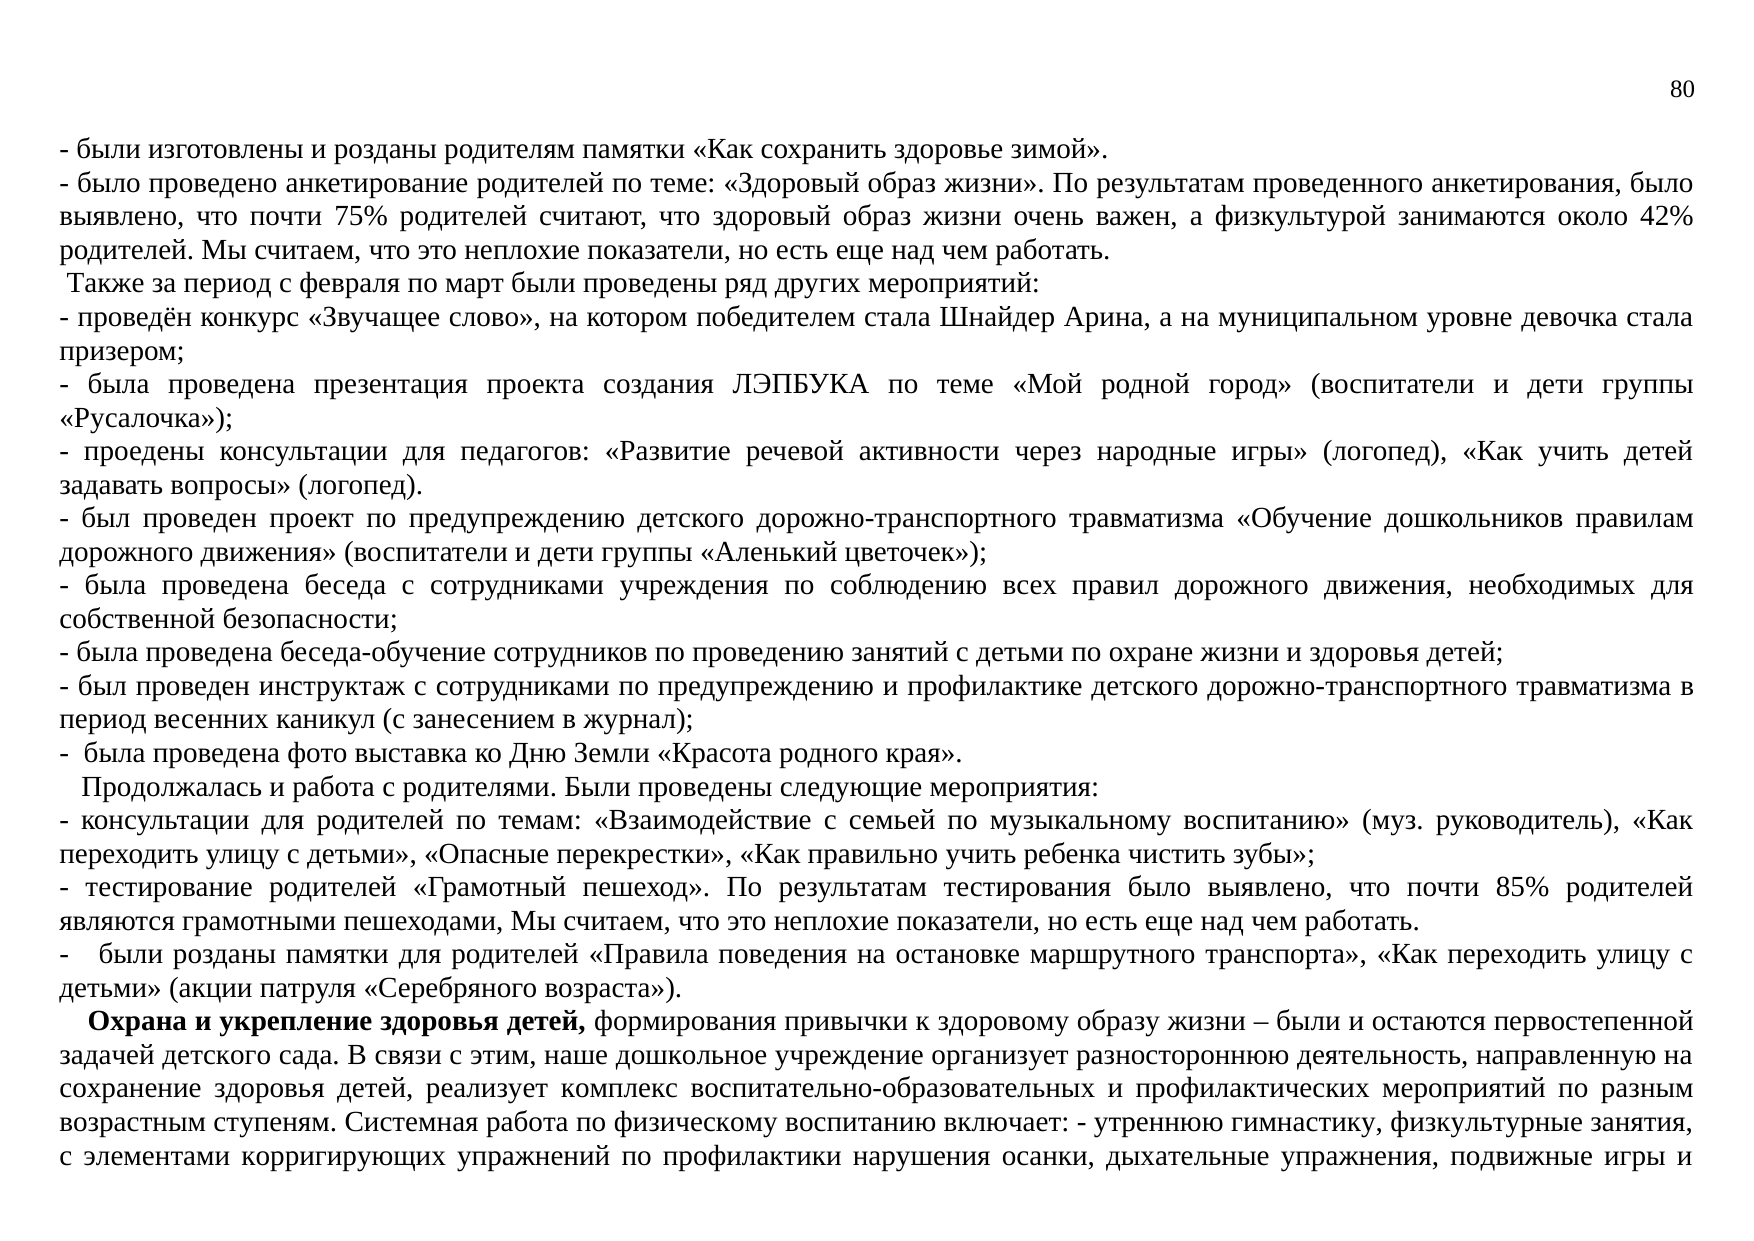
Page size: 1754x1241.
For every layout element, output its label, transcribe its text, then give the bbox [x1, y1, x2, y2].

text Продолжалась и работа с родителями. Были проведены следующие мероприятия: [59, 769, 1695, 802]
text - были изготовлены и розданы родителям памятки «Как сохранить здоровье зимой». [59, 131, 1695, 165]
text - был проведен инструктаж с сотрудниками по предупреждению и профилактике детского дорожно-транспортного травматизма в период весенних каникул (с занесением в журнал); [59, 668, 1695, 735]
text - консультации для родителей по темам: «Взаимодействие с семьей по музыкальному воспитанию» (муз. руководитель), «Как переходить улицу с детьми», «Опасные перекрестки», «Как правильно учить ребенка чистить зубы»; [59, 802, 1695, 869]
text - была проведена беседа-обучение сотрудников по проведению занятий с детьми по охране жизни и здоровья детей; [59, 634, 1695, 668]
text Также за период с февраля по март были проведены ряд других мероприятий: [59, 266, 1695, 299]
text - проедены консультации для педагогов: «Развитие речевой активности через народные игры» (логопед), «Как учить детей задавать вопросы» (логопед). [59, 433, 1695, 500]
text - была проведена презентация проекта создания ЛЭПБУКА по теме «Мой родной город» (воспитатели и дети группы «Русалочка»); [59, 366, 1695, 433]
text - была проведена беседа с сотрудниками учреждения по соблюдению всех правил дорожного движения, необходимых для собственной безопасности; [59, 567, 1695, 634]
text - проведён конкурс «Звучащее слово», на котором победителем стала Шнайдер Арина, а на муниципальном уровне девочка стала призером; [59, 299, 1695, 366]
text - была проведена фото выставка ко Дню Земли «Красота родного края». [59, 735, 1695, 769]
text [59, 1003, 1695, 1171]
text - было проведено анкетирование родителей по теме: «Здоровый образ жизни». По результатам проведенного анкетирования, было выявлено, что почти 75% родителей считают, что здоровый образ жизни очень важен, а физкультурой занимаются около 42% родителей. Мы считаем, что это неплохие показатели, но есть еще над чем работать. [59, 165, 1695, 266]
text - был проведен проект по предупреждению детского дорожно-транспортного травматизма «Обучение дошкольников правилам дорожного движения» (воспитатели и дети группы «Аленький цветочек»); [59, 500, 1695, 567]
text - были розданы памятки для родителей «Правила поведения на остановке маршрутного транспорта», «Как переходить улицу с детьми» (акции патруля «Серебряного возраста»). [59, 936, 1695, 1003]
text - тестирование родителей «Грамотный пешеход». По результатам тестирования было выявлено, что почти 85% родителей являются грамотными пешеходами, Мы считаем, что это неплохие показатели, но есть еще над чем работать. [59, 869, 1695, 936]
